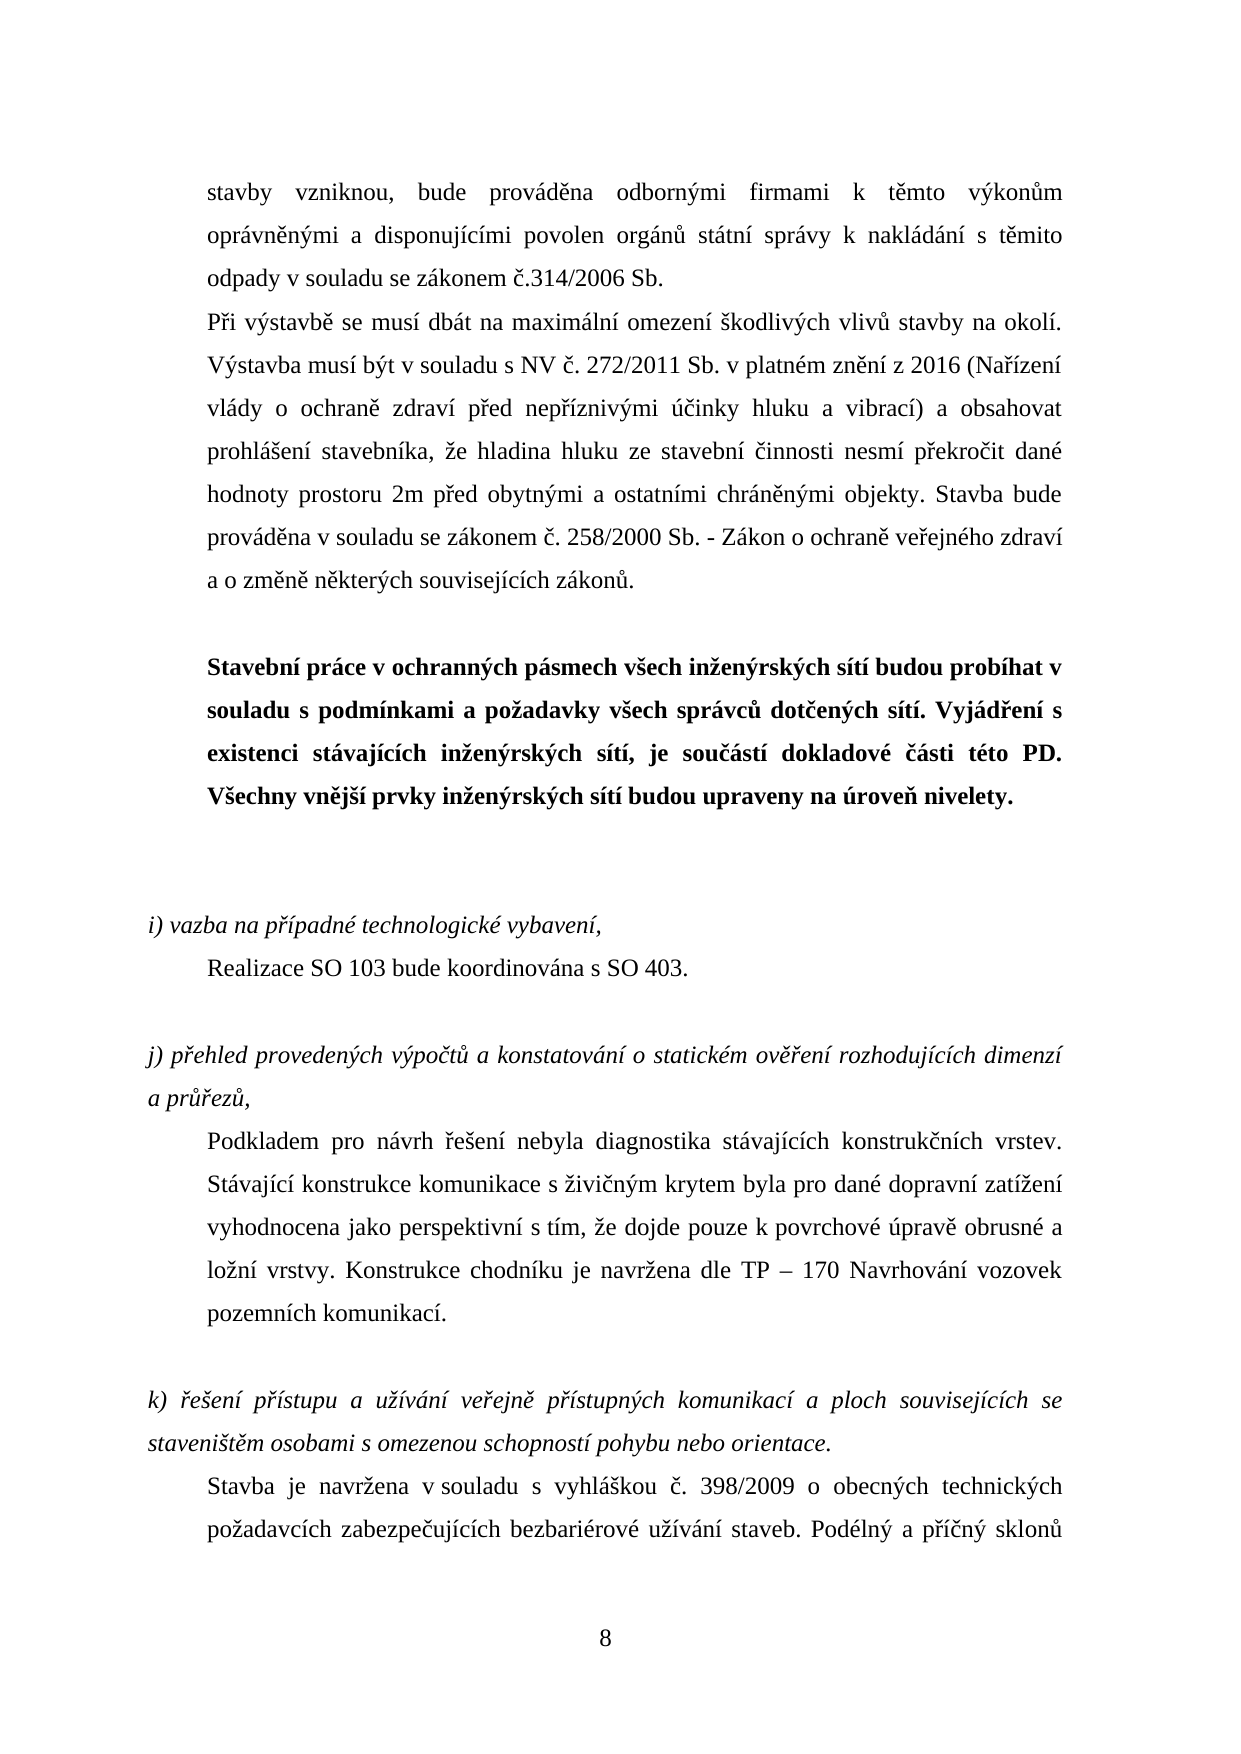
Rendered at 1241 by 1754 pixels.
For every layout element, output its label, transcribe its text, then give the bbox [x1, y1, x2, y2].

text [207, 1471, 1063, 1543]
text Při výstavbě se musí dbát na maximální omezení škodlivých vlivů stavby na okolí. Výstavba musí být v souladu s NV č. 272/2011 Sb. v platném znění z 2016 (Nařízení vlády o ochraně zdraví před nepříznivými účinky hluku a vibrací) a obsahovat prohlášení stavebníka, že hladina hluku ze stavební činnosti nesmí překročit dané hodnoty prostoru 2m před obytnými a ostatními chráněnými objekty. Stavba bude prováděna v souladu se zákonem č. 258/2000 Sb. - Zákon o ochraně veřejného zdraví a o změně některých souvisejících zákonů. [207, 307, 1063, 594]
text Podkladem pro návrh řešení nebyla diagnostika stávajících konstrukčních vrstev. Stávající konstrukce komunikace s živičným krytem byla pro dané dopravní zatížení vyhodnocena jako perspektivní s tím, že dojde pouze k povrchové úpravě obrusné a ložní vrstvy. Konstrukce chodníku je navržena dle TP – 170 Navrhování vozovek pozemních komunikací. [207, 1126, 1063, 1327]
text Stavební práce v ochranných pásmech všech inženýrských sítí budou probíhat v souladu s podmínkami a požadavky všech správců dotčených sítí. Vyjádření s existenci stávajících inženýrských sítí, je součástí dokladové části této PD. Všechny vnější prvky inženýrských sítí budou upraveny na úroveň nivelety. [207, 652, 1063, 810]
text j) přehled provedených výpočtů a konstatování o statickém ověření rozhodujících dimenzí a průřezů, [148, 1040, 1063, 1112]
text i) vazba na případné technologické vybavení, [148, 910, 1063, 939]
text Realizace SO 103 bude koordinována s SO 403. [207, 953, 1063, 982]
text k) řešení přístupu a užívání veřejně přístupných komunikací a ploch souvisejících se staveništěm osobami s omezenou schopností pohybu nebo orientace. [148, 1385, 1063, 1457]
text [207, 177, 1063, 292]
